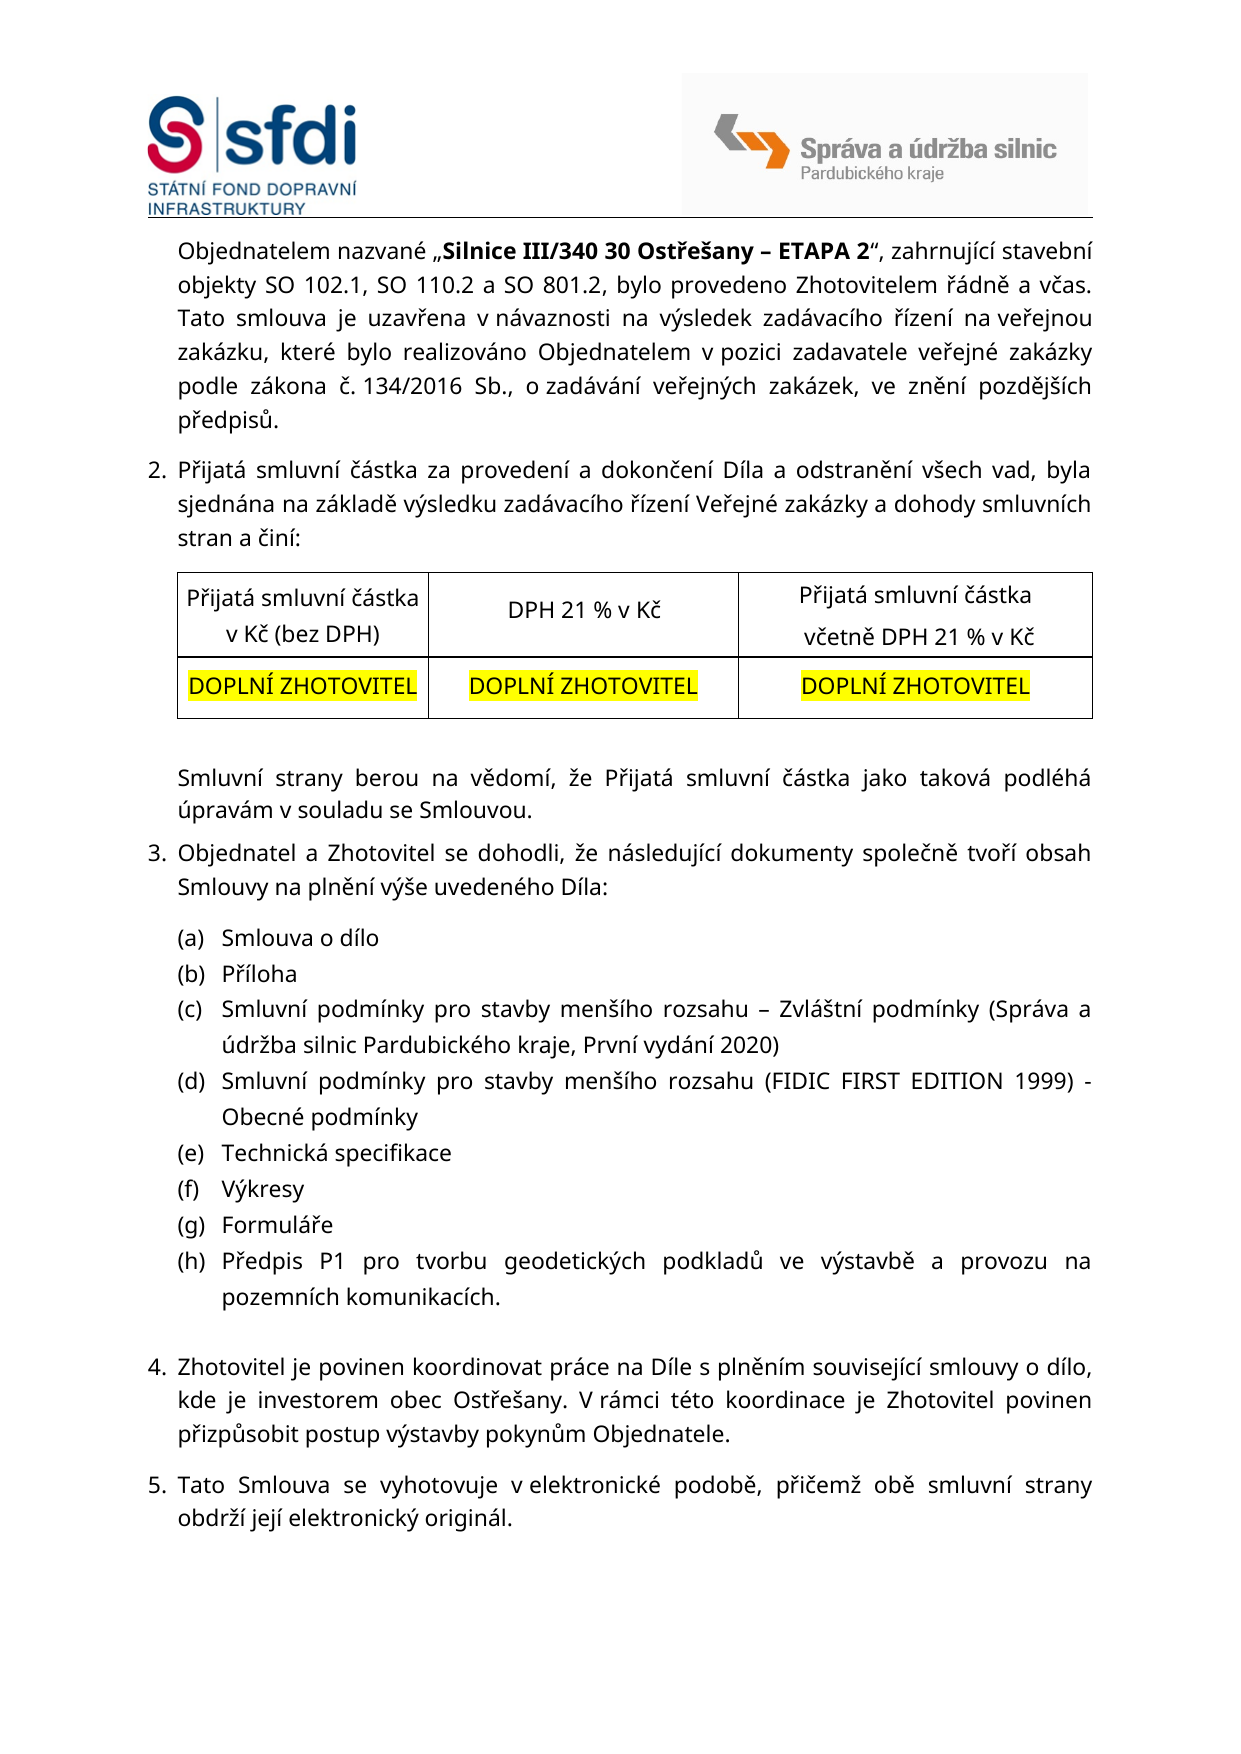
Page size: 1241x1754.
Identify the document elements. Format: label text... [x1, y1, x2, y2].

list Smluvní podmínky pro stavby menšího rozsahu – Zvláštní podmínky (Správa a údržba silnic Pardubického kraje, První vydání 2020) [177, 993, 1093, 1061]
table_header DPH 21 % v Kč [429, 573, 738, 656]
list Formuláře [177, 1209, 1093, 1240]
list Objednatel a Zhotovitel se dohodli, že následující dokumenty společně tvoří obsah Smlouvy na plnění výše uvedeného Díla: [148, 837, 1093, 902]
list Předpis P1 pro tvorbu geodetických podkladů ve výstavbě a provozu na pozemních komunikacích. [177, 1245, 1093, 1312]
table_cell DOPLNÍ ZHOTOVITEL [178, 658, 428, 718]
table_header Přijatá smluvní částka včetně DPH 21 % v Kč [739, 573, 1092, 656]
list Tato Smlouva se vyhotovuje v elektronické podobě, přičemž obě smluvní strany obdrží její elektronický originál. [148, 1468, 1093, 1533]
list Technická specifikace [177, 1137, 1093, 1168]
picture [681, 73, 1088, 215]
list Smlouva o dílo [177, 922, 1093, 953]
table_cell DOPLNÍ ZHOTOVITEL [429, 658, 738, 718]
picture [147, 94, 357, 215]
list Přijatá smluvní částka za provedení a dokončení Díla a odstranění všech vad, byla sjednána na základě výsledku zadávacího řízení Veřejné zakázky a dohody smluvních stran a činí: [148, 454, 1093, 553]
text Smluvní strany berou na vědomí, že Přijatá smluvní částka jako taková podléhá úpravám v souladu se Smlouvou. [177, 762, 1093, 825]
list Zhotovitel je povinen koordinovat práce na Díle s plněním související smlouvy o dílo, kde je investorem obec Ostřešany. V rámci této koordinace je Zhotovitel povinen přizpůsobit postup výstavby pokynům Objednatele. [148, 1351, 1093, 1449]
list Příloha [177, 957, 1093, 989]
table_cell DOPLNÍ ZHOTOVITEL [739, 658, 1092, 718]
list Výkresy [177, 1173, 1093, 1204]
list Smluvní podmínky pro stavby menšího rozsahu (FIDIC FIRST EDITION 1999) - Obecné podmínky [177, 1065, 1093, 1132]
table_header Přijatá smluvní částka v Kč (bez DPH) [178, 573, 428, 656]
